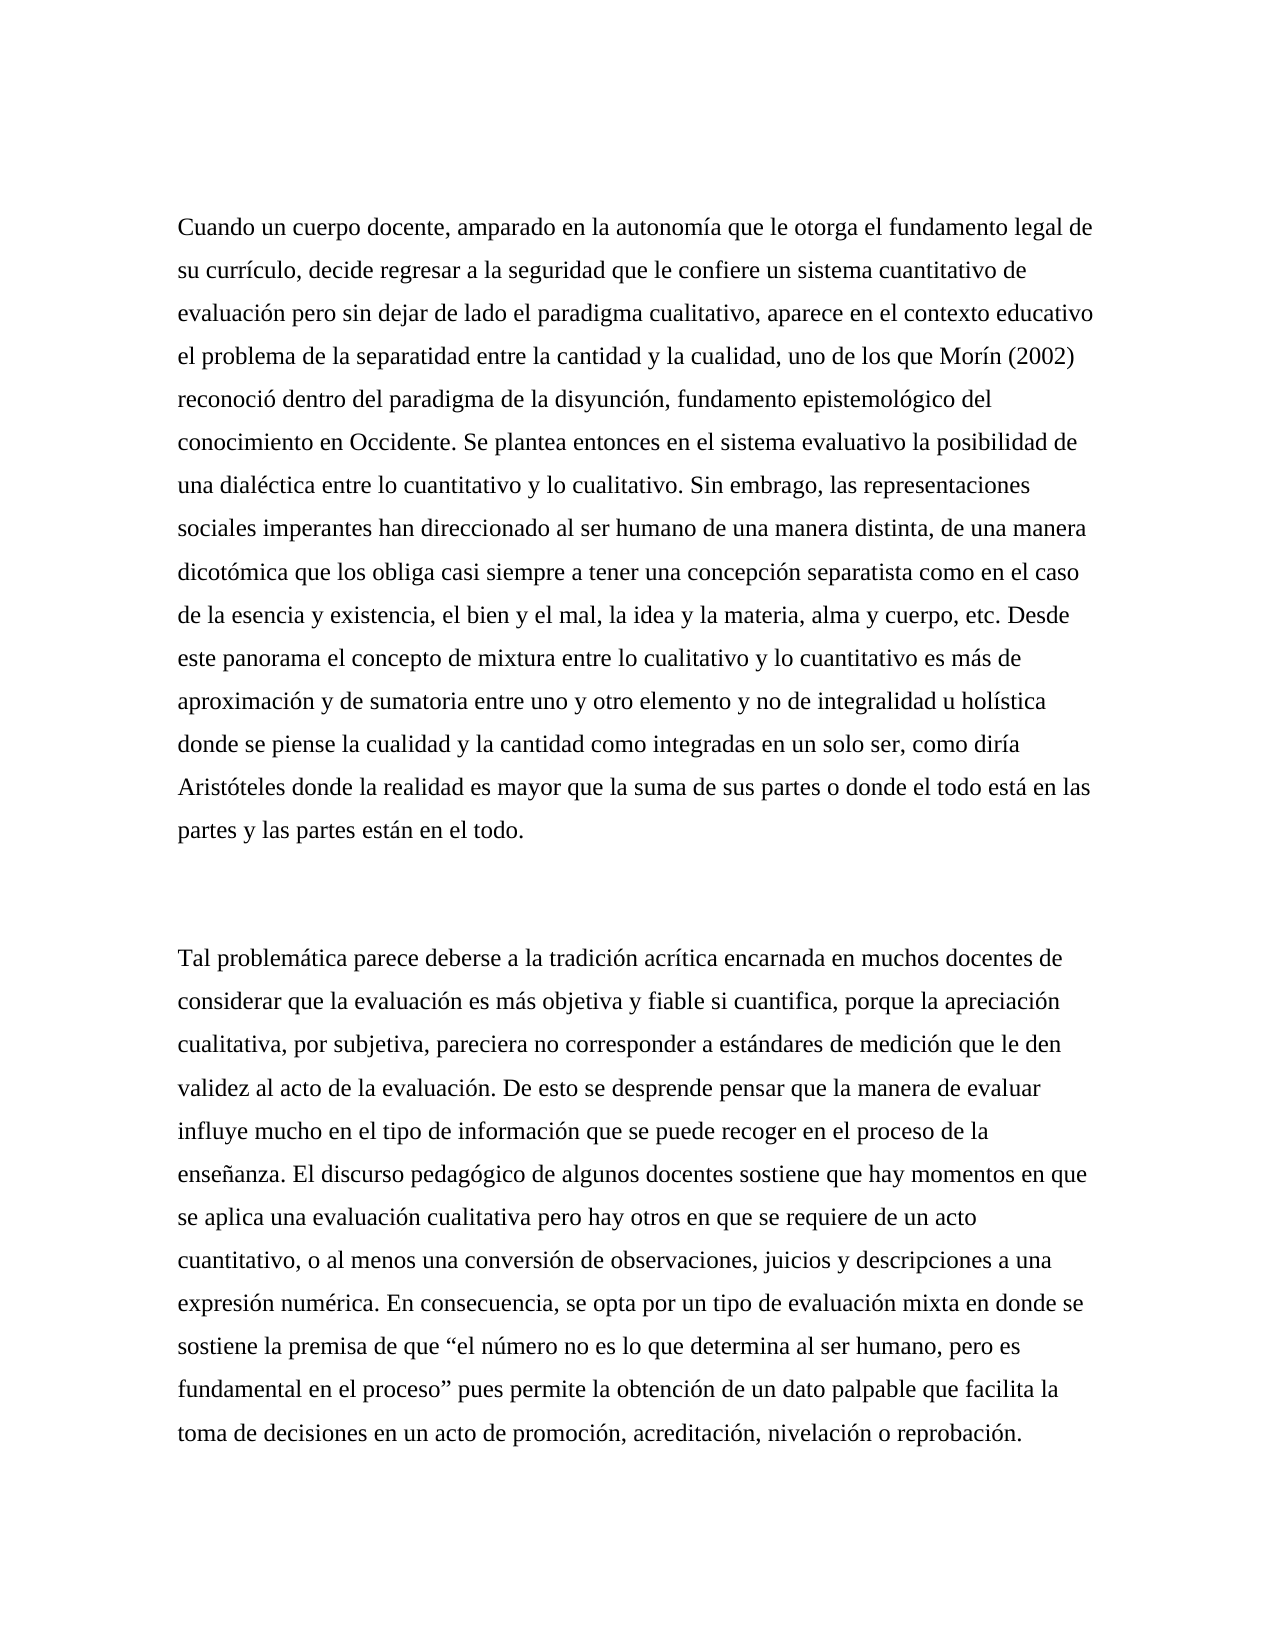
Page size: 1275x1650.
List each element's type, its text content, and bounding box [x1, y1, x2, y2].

text Cuando un cuerpo docente, amparado en la autonomía que le otorga el fundamento legal de su currículo, decide regresar a la seguridad que le confiere un sistema cuantitativo de evaluación pero sin dejar de lado el paradigma cualitativo, aparece en el contexto educativo el problema de la separatidad entre la cantidad y la cualidad, uno de los que Morín (2002) reconoció dentro del paradigma de la disyunción, fundamento epistemológico del conocimiento en Occidente. Se plantea entonces en el sistema evaluativo la posibilidad de una dialéctica entre lo cuantitativo y lo cualitativo. Sin embrago, las representaciones sociales imperantes han direccionado al ser humano de una manera distinta, de una manera dicotómica que los obliga casi siempre a tener una concepción separatista como en el caso de la esencia y existencia, el bien y el mal, la idea y la materia, alma y cuerpo, etc. Desde este panorama el concepto de mixtura entre lo cualitativo y lo cuantitativo es más de aproximación y de sumatoria entre uno y otro elemento y no de integralidad u holística donde se piense la cualidad y la cantidad como integradas en un solo ser, como diría Aristóteles donde la realidad es mayor que la suma de sus partes o donde el todo está en las partes y las partes están en el todo. [177, 212, 1098, 844]
text Tal problemática parece deberse a la tradición acrítica encarnada en muchos docentes de considerar que la evaluación es más objetiva y fiable si cuantifica, porque la apreciación cualitativa, por subjetiva, pareciera no corresponder a estándares de medición que le den validez al acto de la evaluación. De esto se desprende pensar que la manera de evaluar influye mucho en el tipo de información que se puede recoger en el proceso de la enseñanza. El discurso pedagógico de algunos docentes sostiene que hay momentos en que se aplica una evaluación cualitativa pero hay otros en que se requiere de un acto cuantitativo, o al menos una conversión de observaciones, juicios y descripciones a una expresión numérica. En consecuencia, se opta por un tipo de evaluación mixta en donde se sostiene la premisa de que “el número no es lo que determina al ser humano, pero es fundamental en el proceso” pues permite la obtención de un dato palpable que facilita la toma de decisiones en un acto de promoción, acreditación, nivelación o reprobación. [177, 943, 1098, 1446]
